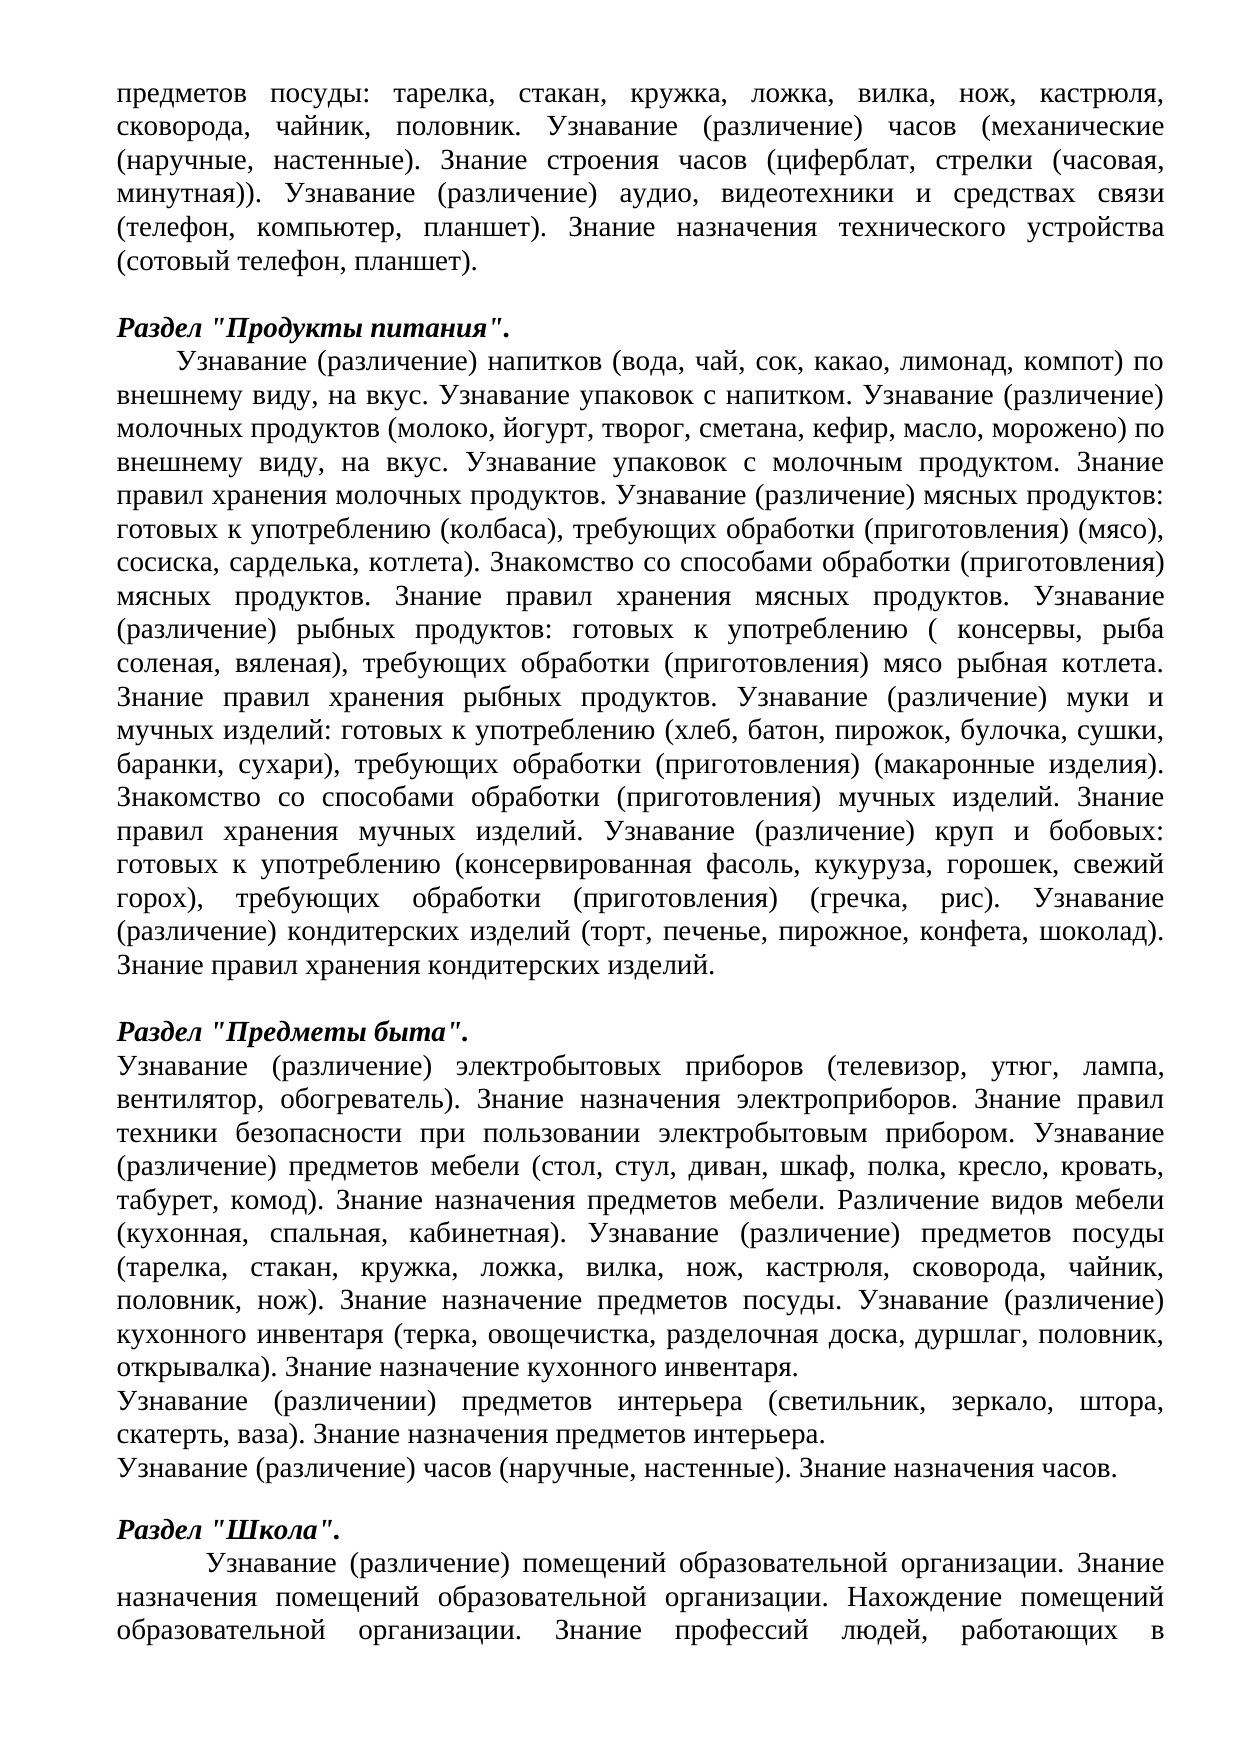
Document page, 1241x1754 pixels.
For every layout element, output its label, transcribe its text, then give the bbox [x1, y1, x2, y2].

text Раздел "Предметы быта". [116, 1014, 1165, 1048]
text Узнавание (различении) предметов интерьера (светильник, зеркало, штора, скатерть, ваза). Знание назначения предметов интерьера. [116, 1383, 1165, 1450]
text Узнавание (различение) часов (наручные, настенные). Знание назначения часов. [116, 1450, 1165, 1484]
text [116, 75, 1165, 276]
text Раздел "Школа". [116, 1512, 1165, 1545]
text Узнавание (различение) электробытовых приборов (телевизор, утюг, лампа, вентилятор, обогреватель). Знание назначения электроприборов. Знание правил техники безопасности при пользовании электробытовым прибором. Узнавание (различение) предметов мебели (стол, стул, диван, шкаф, полка, кресло, кровать, табурет, комод). Знание назначения предметов мебели. Различение видов мебели (кухонная, спальная, кабинетная). Узнавание (различение) предметов посуды (тарелка, стакан, кружка, ложка, вилка, нож, кастрюля, сковорода, чайник, половник, нож). Знание назначение предметов посуды. Узнавание (различение) кухонного инвентаря (терка, овощечистка, разделочная доска, дуршлаг, половник, открывалка). Знание назначение кухонного инвентаря. [116, 1048, 1165, 1383]
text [116, 1545, 1165, 1646]
text Раздел "Продукты питания". [116, 310, 1165, 343]
text Узнавание (различение) напитков (вода, чай, сок, какао, лимонад, компот) по внешнему виду, на вкус. Узнавание упаковок с напитком. Узнавание (различение) молочных продуктов (молоко, йогурт, творог, сметана, кефир, масло, морожено) по внешнему виду, на вкус. Узнавание упаковок с молочным продуктом. Знание правил хранения молочных продуктов. Узнавание (различение) мясных продуктов: готовых к употреблению (колбаса), требующих обработки (приготовления) (мясо), сосиска, сарделька, котлета). Знакомство со способами обработки (приготовления) мясных продуктов. Знание правил хранения мясных продуктов. Узнавание (различение) рыбных продуктов: готовых к употреблению ( консервы, рыба соленая, вяленая), требующих обработки (приготовления) мясо рыбная котлета. Знание правил хранения рыбных продуктов. Узнавание (различение) муки и мучных изделий: готовых к употреблению (хлеб, батон, пирожок, булочка, сушки, баранки, сухари), требующих обработки (приготовления) (макаронные изделия). Знакомство со способами обработки (приготовления) мучных изделий. Знание правил хранения мучных изделий. Узнавание (различение) круп и бобовых: готовых к употреблению (консервированная фасоль, кукуруза, горошек, свежий горох), требующих обработки (приготовления) (гречка, рис). Узнавание (различение) кондитерских изделий (торт, печенье, пирожное, конфета, шоколад). Знание правил хранения кондитерских изделий. [116, 343, 1165, 981]
